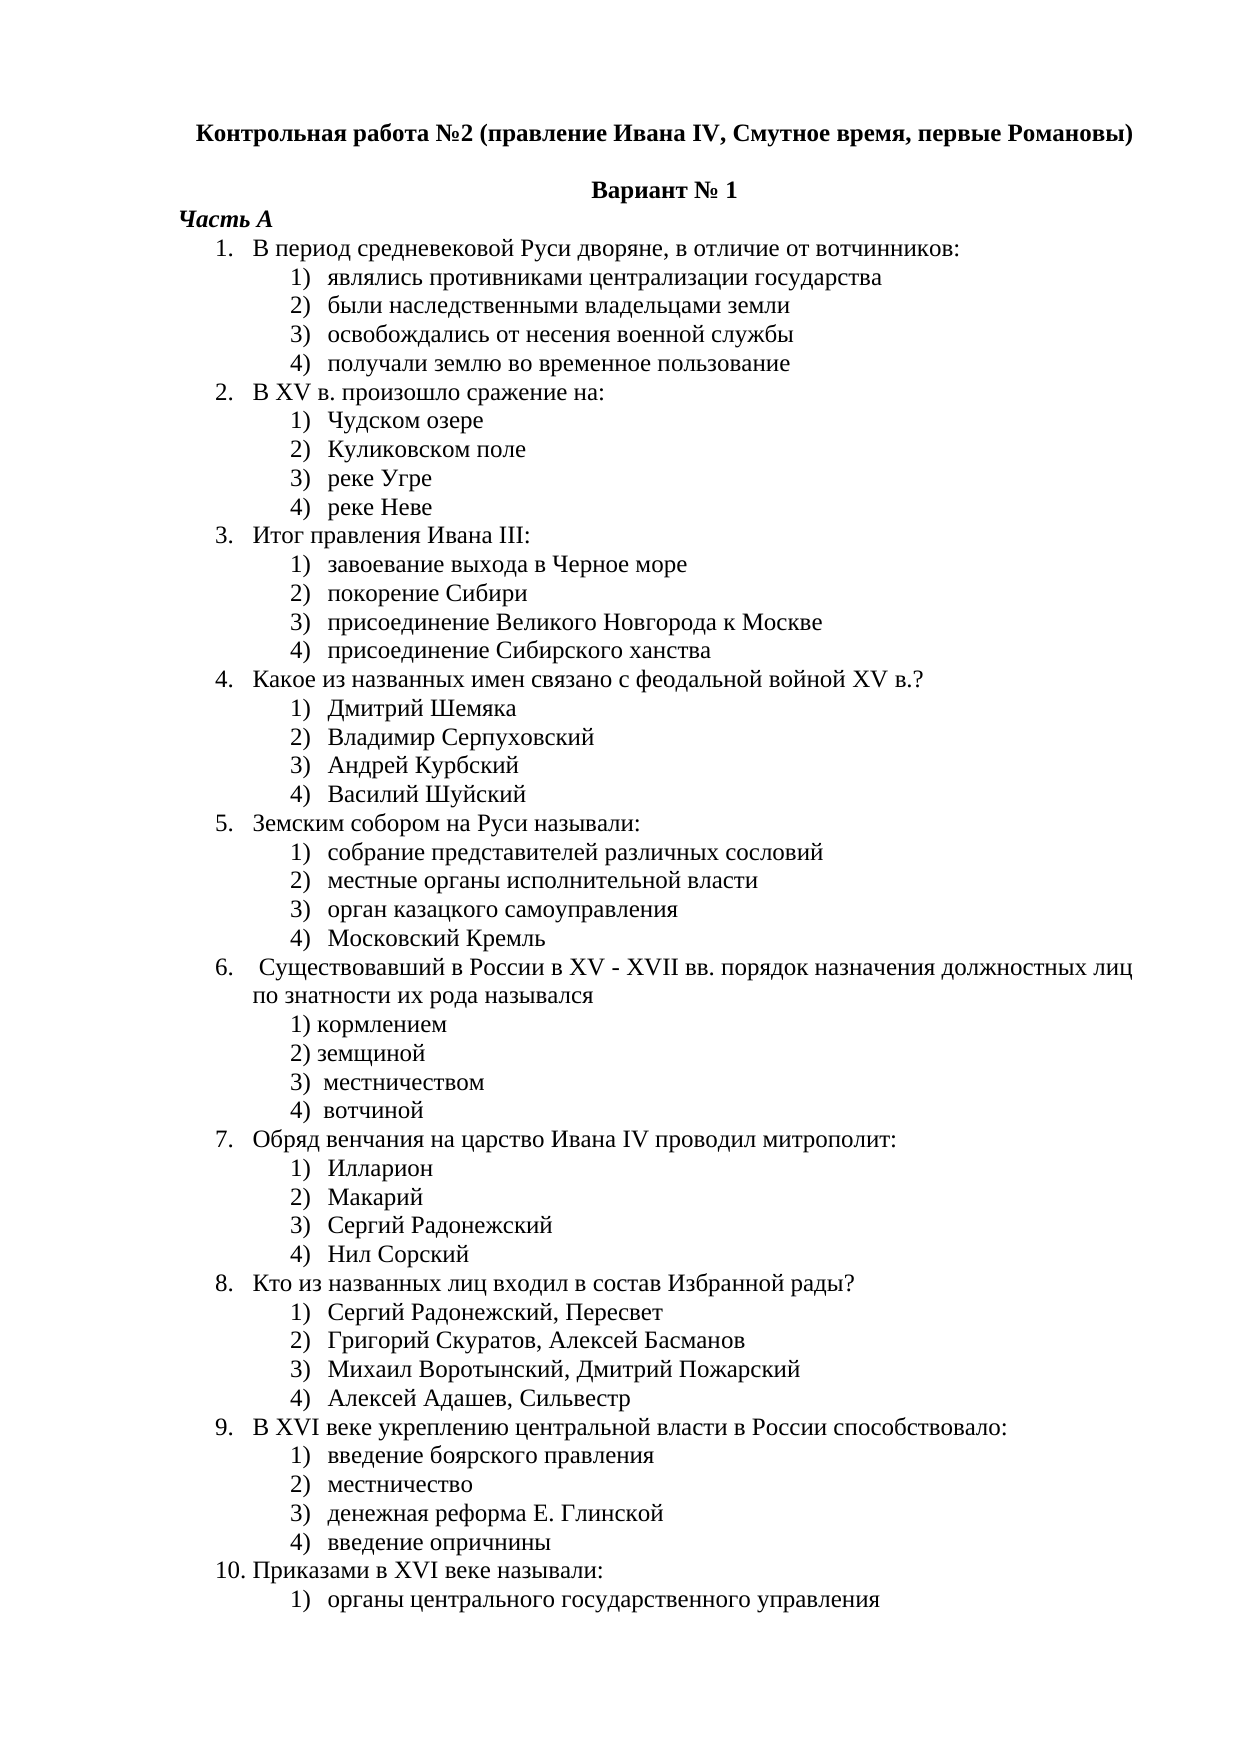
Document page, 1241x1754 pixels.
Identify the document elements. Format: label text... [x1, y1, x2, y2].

list Сергий Радонежский [290, 1211, 1152, 1239]
list Илларион [290, 1153, 1152, 1182]
list Чудском озере [290, 406, 1152, 434]
list местные органы исполнительной власти [290, 866, 1152, 894]
list В XVI веке укреплению центральной власти в России способствовало: [215, 1412, 1152, 1441]
list Какое из названных имен связано с феодальной войной XV в.? [215, 664, 1152, 693]
list местничество [290, 1469, 1152, 1498]
list введение опричнины [290, 1527, 1152, 1556]
list были наследственными владельцами земли [290, 291, 1152, 319]
list Нил Сорский [290, 1239, 1152, 1268]
text 1) кормлением [177, 1009, 1152, 1038]
list покорение Сибири [290, 578, 1152, 607]
list Алексей Адашев, Сильвестр [290, 1383, 1152, 1412]
list Макарий [290, 1182, 1152, 1211]
list Михаил Воротынский, Дмитрий Пожарский [290, 1354, 1152, 1383]
list Василий Шуйский [290, 779, 1152, 808]
list орган казацкого самоуправления [290, 894, 1152, 923]
list Итог правления Ивана III: [215, 521, 1152, 549]
list В период средневековой Руси дворяне, в отличие от вотчинников: [215, 233, 1152, 262]
list Земским собором на Руси называли: [215, 808, 1152, 837]
text 2) земщиной [177, 1038, 1152, 1067]
list Владимир Серпуховский [290, 722, 1152, 751]
text Часть А [177, 204, 1152, 233]
list присоединение Сибирского ханства [290, 636, 1152, 664]
list Дмитрий Шемяка [290, 693, 1152, 722]
list Московский Кремль [290, 923, 1152, 952]
list Приказами в XVI веке называли: [215, 1556, 1152, 1584]
list присоединение Великого Новгорода к Москве [290, 607, 1152, 636]
list Обряд венчания на царство Ивана IV проводил митрополит: [215, 1124, 1152, 1153]
list являлись противниками централизации государства [290, 262, 1152, 291]
list Сергий Радонежский, Пересвет [290, 1297, 1152, 1326]
list завоевание выхода в Черное море [290, 549, 1152, 578]
text Вариант № 1 [177, 176, 1152, 204]
list реке Неве [290, 492, 1152, 521]
list Куликовском поле [290, 434, 1152, 463]
list Андрей Курбский [290, 751, 1152, 779]
list денежная реформа Е. Глинской [290, 1498, 1152, 1527]
text 4) вотчиной [177, 1096, 1152, 1124]
list освобождались от несения военной службы [290, 319, 1152, 348]
list введение боярского правления [290, 1441, 1152, 1469]
list собрание представителей различных сословий [290, 837, 1152, 866]
list реке Угре [290, 463, 1152, 492]
list В XV в. произошло сражение на: [215, 377, 1152, 406]
text 3) местничеством [177, 1067, 1152, 1096]
list органы центрального государственного управления [290, 1584, 1152, 1613]
list Григорий Скуратов, Алексей Басманов [290, 1326, 1152, 1354]
list получали землю во временное пользование [290, 348, 1152, 377]
text Контрольная работа №2 (правление Ивана IV, Смутное время, первые Романовы) [177, 118, 1152, 147]
list Существовавший в России в XV - XVII вв. порядок назначения должностных лиц по знатности их рода назывался [215, 952, 1152, 1009]
list Кто из названных лиц входил в состав Избранной рады? [215, 1268, 1152, 1297]
